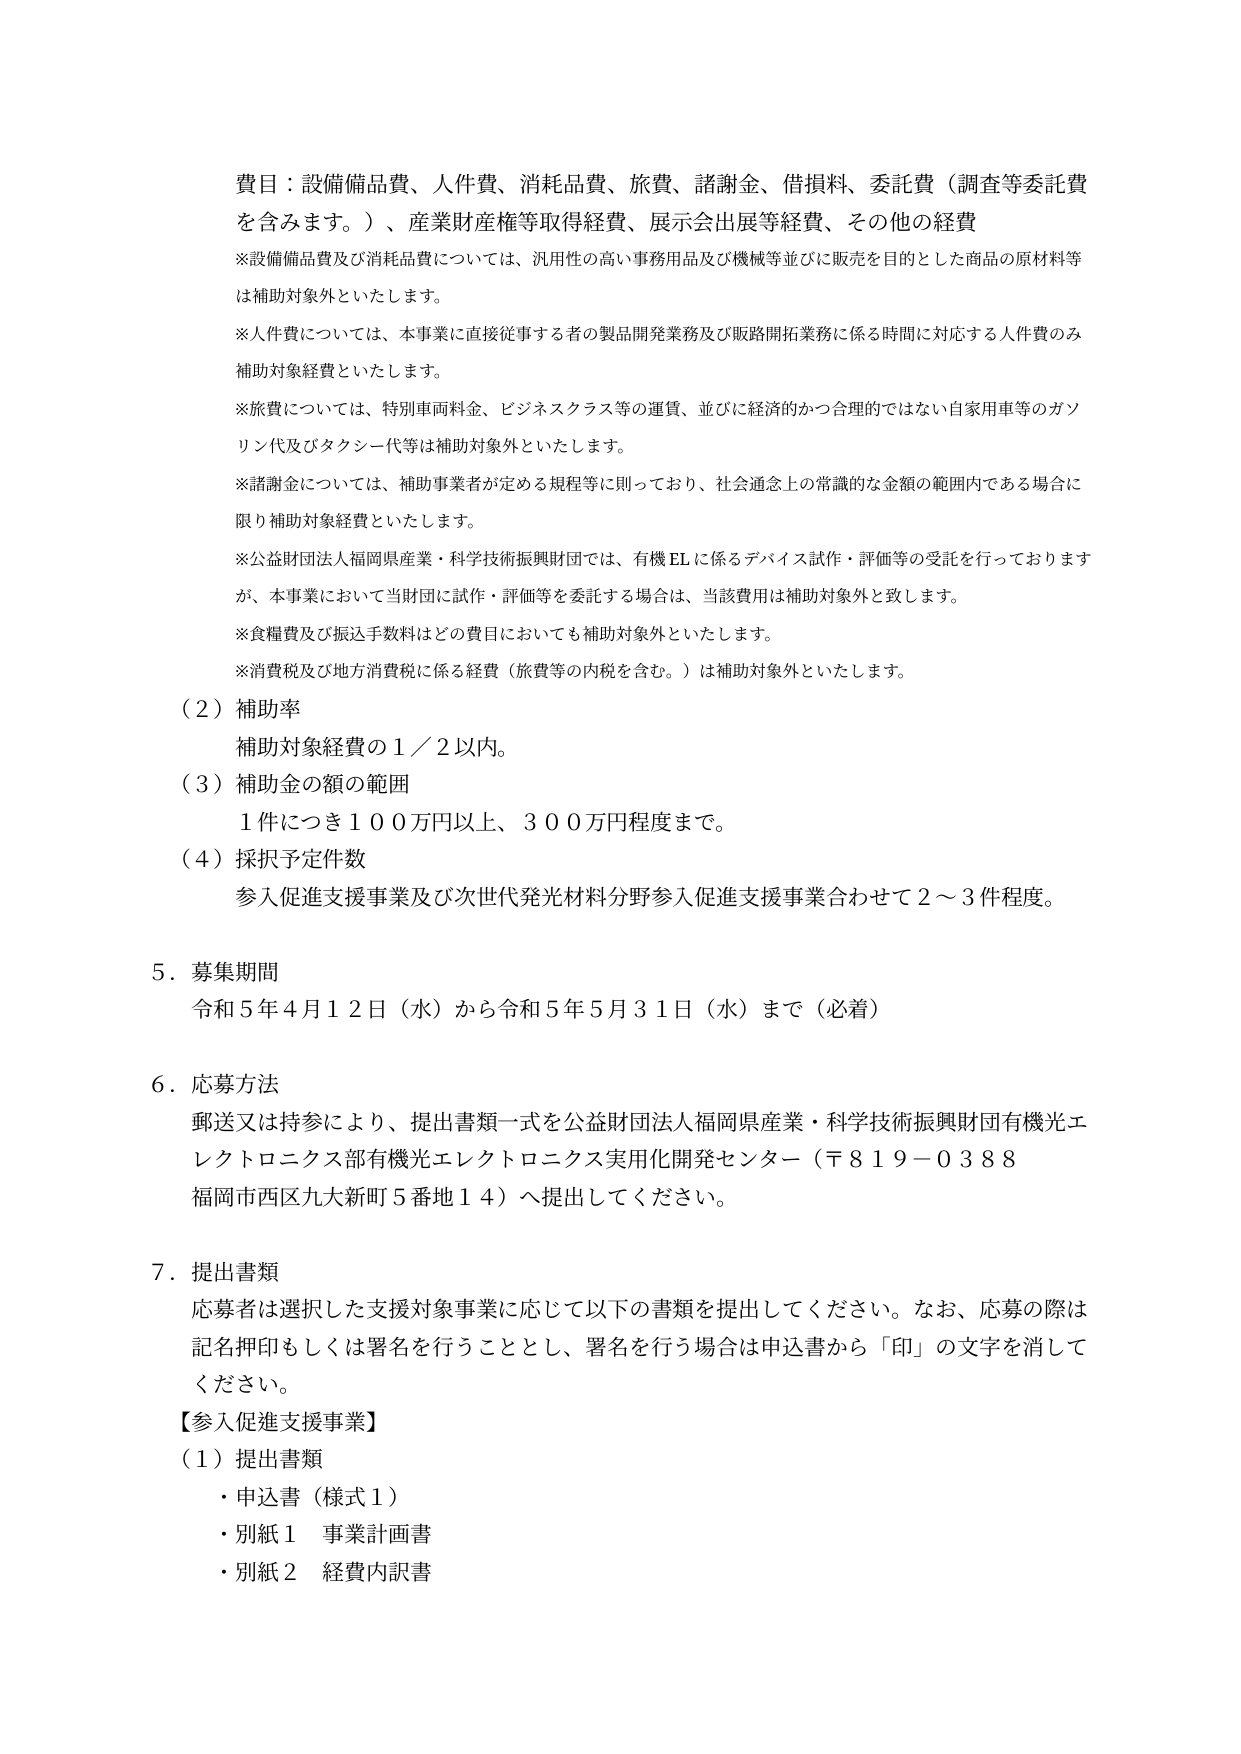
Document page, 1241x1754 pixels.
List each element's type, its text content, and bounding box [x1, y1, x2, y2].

text ※消費税及び地方消費税に係る経費（旅費等の内税を含む。）は補助対象外といたします。 [235, 652, 1092, 689]
text 費目：設備備品費、人件費、消耗品費、旅費、諸謝金、借損料、委託費（調査等委託費を含みます。）、産業財産権等取得経費、展示会出展等経費、その他の経費 [235, 164, 1092, 239]
text ５．募集期間 [148, 952, 1092, 989]
text ・別紙２ 経費内訳書 [148, 1552, 1092, 1589]
text （４）採択予定件数 [148, 839, 1092, 877]
text 郵送又は持参により、提出書類一式を公益財団法人福岡県産業・科学技術振興財団有機光エレクトロニクス部有機光エレクトロニクス実用化開発センター（〒８１９－０３８８ [191, 1102, 1092, 1177]
text １件につき１００万円以上、３００万円程度まで。 [235, 802, 1092, 839]
text ※旅費については、特別車両料金、ビジネスクラス等の運賃、並びに経済的かつ合理的ではない自家用車等のガソリン代及びタクシー代等は補助対象外といたします。 [235, 389, 1092, 464]
text ※諸謝金については、補助事業者が定める規程等に則っており、社会通念上の常識的な金額の範囲内である場合に限り補助対象経費といたします。 [235, 464, 1092, 539]
text ※公益財団法人福岡県産業・科学技術振興財団では、有機ELに係るデバイス試作・評価等の受託を行っておりますが、本事業において当財団に試作・評価等を委託する場合は、当該費用は補助対象外と致します。 [235, 539, 1092, 614]
text 令和５年４月１２日（水）から令和５年５月３１日（水）まで（必着） [191, 989, 1092, 1027]
text ※人件費については、本事業に直接従事する者の製品開発業務及び販路開拓業務に係る時間に対応する人件費のみ補助対象経費といたします。 [235, 314, 1092, 389]
text 参入促進支援事業及び次世代発光材料分野参入促進支援事業合わせて２～３件程度。 [235, 877, 1092, 914]
text ６．応募方法 [148, 1064, 1092, 1102]
text 応募者は選択した支援対象事業に応じて以下の書類を提出してください。なお、応募の際は記名押印もしくは署名を行うこととし、署名を行う場合は申込書から「印」の文字を消してください。 [148, 1289, 1092, 1402]
text ※食糧費及び振込手数料はどの費目においても補助対象外といたします。 [235, 614, 1092, 652]
text （１）提出書類 [148, 1439, 1092, 1477]
text （３）補助金の額の範囲 [148, 764, 1092, 802]
text ７．提出書類 [148, 1252, 1092, 1289]
text 【参入促進支援事業】 [148, 1402, 1092, 1439]
text 補助対象経費の１／２以内。 [235, 727, 1092, 764]
text ・申込書（様式１） [148, 1477, 1092, 1514]
text ※設備備品費及び消耗品費については、汎用性の高い事務用品及び機械等並びに販売を目的とした商品の原材料等は補助対象外といたします。 [235, 239, 1092, 314]
text （２）補助率 [148, 689, 1092, 727]
text 福岡市西区九大新町５番地１４）へ提出してください。 [191, 1177, 1092, 1214]
text ・別紙１ 事業計画書 [148, 1514, 1092, 1552]
